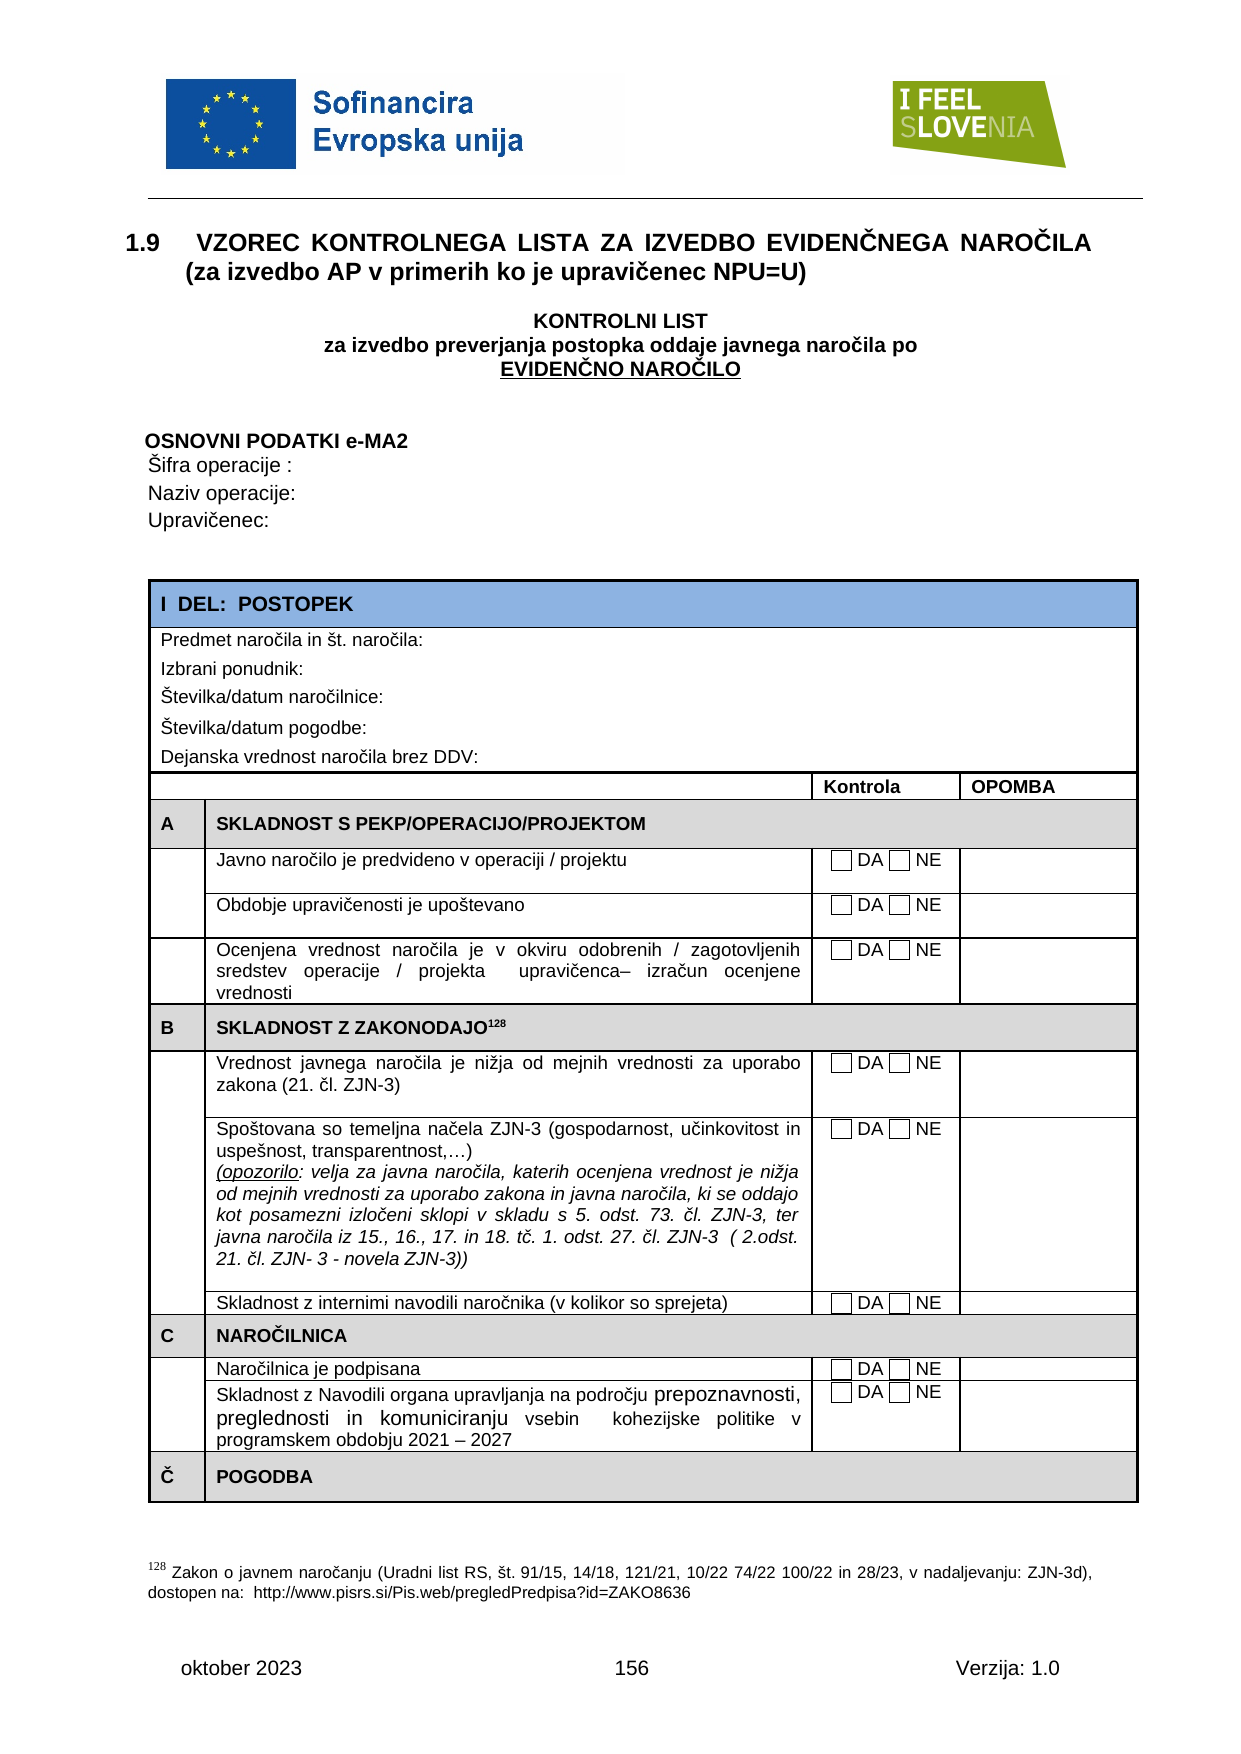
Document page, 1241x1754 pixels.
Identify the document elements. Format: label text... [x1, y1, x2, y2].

picture [160, 73, 625, 175]
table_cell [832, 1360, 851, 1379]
text Upravičenec: [148, 508, 1093, 532]
text VZOREC KONTROLNEGA LISTA ZA IZVEDBO EVIDENČNEGA NAROČILA (za izvedbo AP v primerih ko je upravičenec NPU=U) [125, 228, 1093, 285]
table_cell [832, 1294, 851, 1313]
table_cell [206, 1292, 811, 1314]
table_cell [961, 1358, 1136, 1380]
text za izvedbo preverjanja postopka oddaje javnega naročila po [103, 333, 1138, 357]
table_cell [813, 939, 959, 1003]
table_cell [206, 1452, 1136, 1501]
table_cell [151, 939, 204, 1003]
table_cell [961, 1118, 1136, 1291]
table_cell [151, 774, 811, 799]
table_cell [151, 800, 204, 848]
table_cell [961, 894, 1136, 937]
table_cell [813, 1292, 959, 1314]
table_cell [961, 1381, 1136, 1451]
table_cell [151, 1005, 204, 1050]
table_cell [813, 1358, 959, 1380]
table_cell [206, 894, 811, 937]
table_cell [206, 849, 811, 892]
text KONTROLNI LIST [103, 309, 1138, 333]
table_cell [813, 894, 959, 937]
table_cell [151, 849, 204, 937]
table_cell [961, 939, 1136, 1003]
text OSNOVNI PODATKI e-MA2 [133, 429, 1138, 453]
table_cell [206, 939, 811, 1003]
text Šifra operacije : [148, 453, 1093, 477]
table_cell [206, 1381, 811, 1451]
text Naziv operacije: [148, 481, 1093, 505]
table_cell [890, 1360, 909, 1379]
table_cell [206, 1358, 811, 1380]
picture [889, 75, 1070, 175]
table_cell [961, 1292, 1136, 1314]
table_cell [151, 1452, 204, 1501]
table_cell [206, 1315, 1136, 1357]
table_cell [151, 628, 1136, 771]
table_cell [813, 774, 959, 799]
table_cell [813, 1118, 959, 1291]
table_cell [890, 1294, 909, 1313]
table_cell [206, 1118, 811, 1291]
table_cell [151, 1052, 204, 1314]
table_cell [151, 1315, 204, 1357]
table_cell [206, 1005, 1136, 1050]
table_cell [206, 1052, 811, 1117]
text EVIDENČNO NAROČILO [103, 357, 1138, 381]
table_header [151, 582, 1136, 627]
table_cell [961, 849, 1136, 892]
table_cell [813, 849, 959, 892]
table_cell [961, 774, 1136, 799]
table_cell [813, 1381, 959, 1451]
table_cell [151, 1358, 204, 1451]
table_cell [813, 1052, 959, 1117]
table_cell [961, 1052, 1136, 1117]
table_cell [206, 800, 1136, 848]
